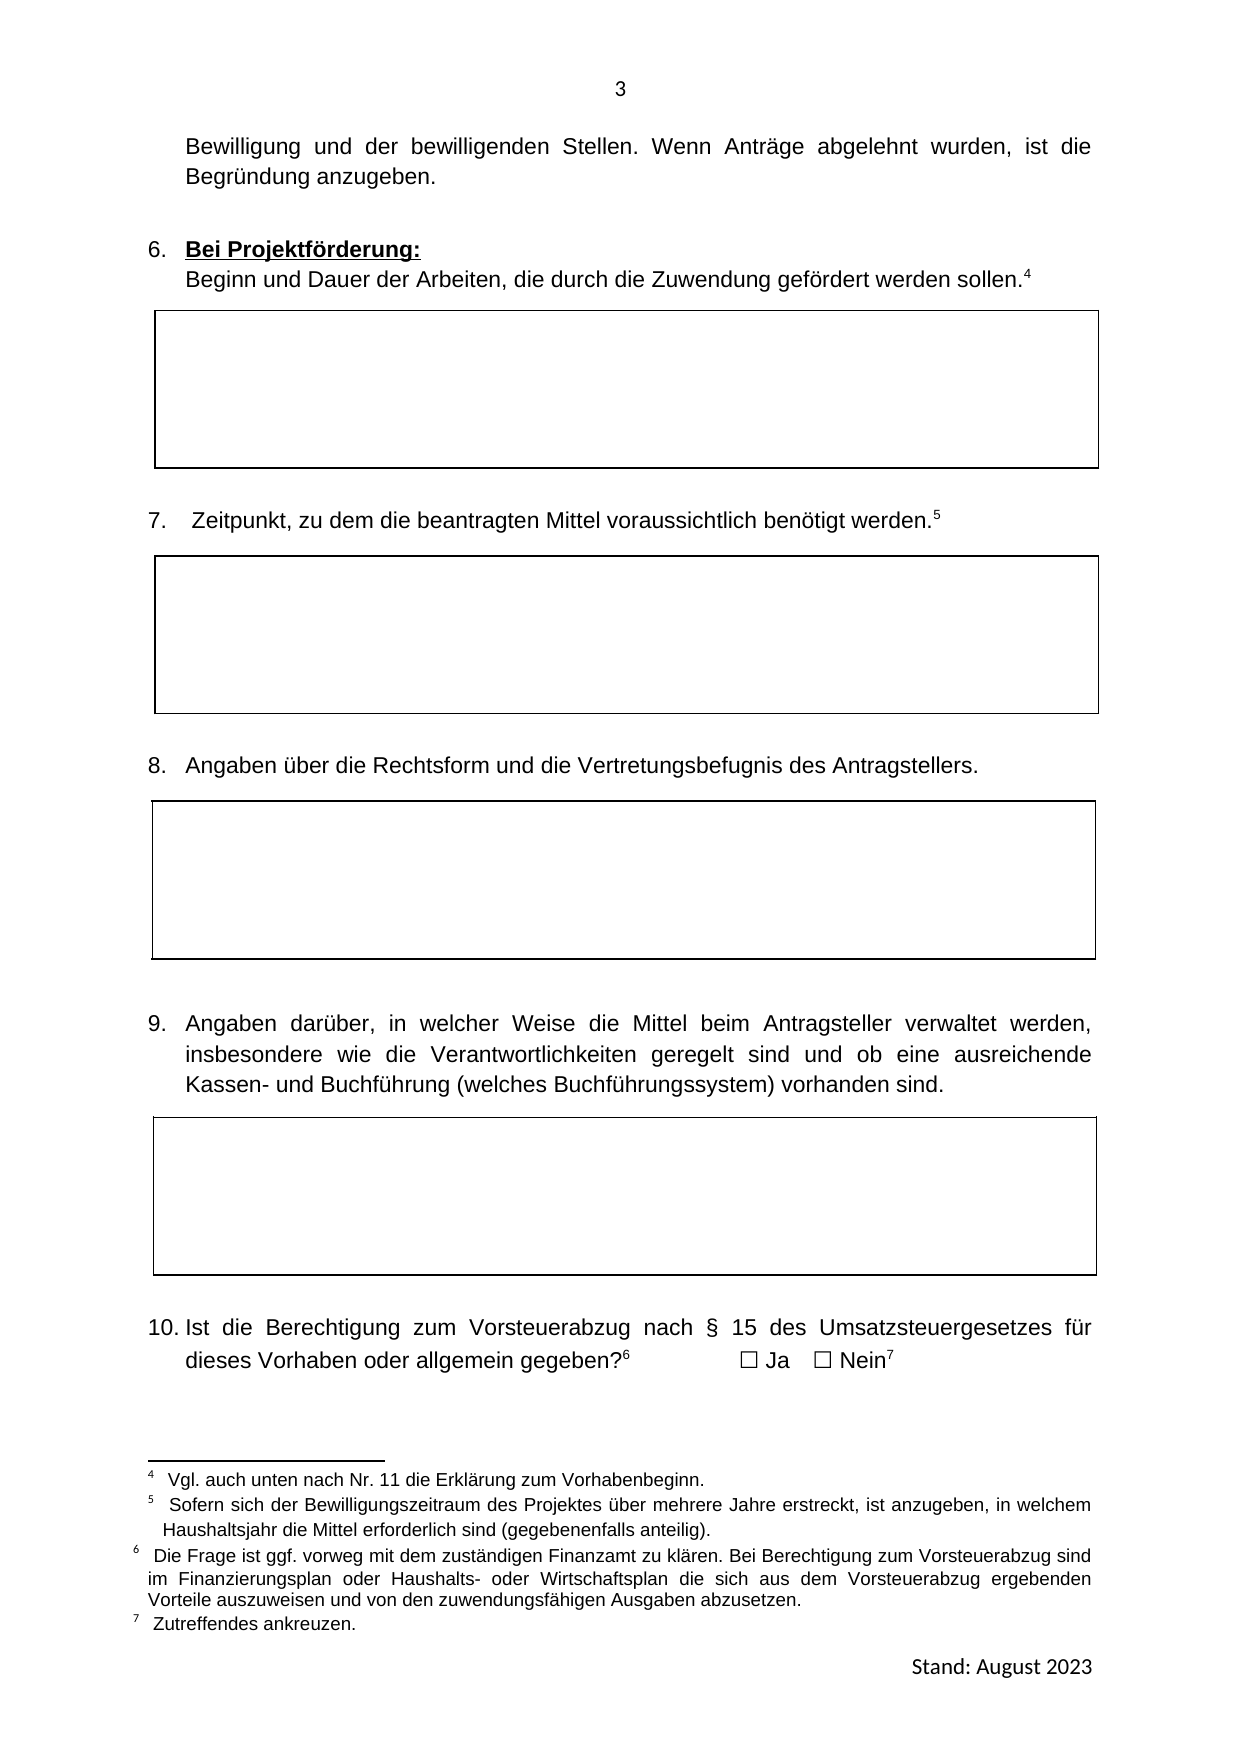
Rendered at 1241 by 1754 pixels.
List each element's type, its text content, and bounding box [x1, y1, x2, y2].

list Zeitpunkt, zu dem die beantragten Mittel voraussichtlich benötigt werden. [148, 507, 1092, 533]
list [148, 133, 1092, 189]
list Ist die Berechtigung zum Vorsteuerabzug nach § 15 des Umsatzsteuergesetzes für dieses Vorhaben oder allgemein gegeben? Ja Nein [148, 1314, 1092, 1375]
list Bei Projektförderung: [148, 236, 1092, 262]
text Beginn und Dauer der Arbeiten, die durch die Zuwendung gefördert werden sollen. [148, 266, 1092, 293]
list Angaben über die Rechtsform und die Vertretungsbefugnis des Antragstellers. [148, 752, 1092, 779]
list Angaben darüber, in welcher Weise die Mittel beim Antragsteller verwaltet werden, insbesondere wie die Verantwortlichkeiten geregelt sind und ob eine ausreichende Kassen- und Buchführung (welches Buchführungssystem) vorhanden sind. [148, 1010, 1092, 1097]
